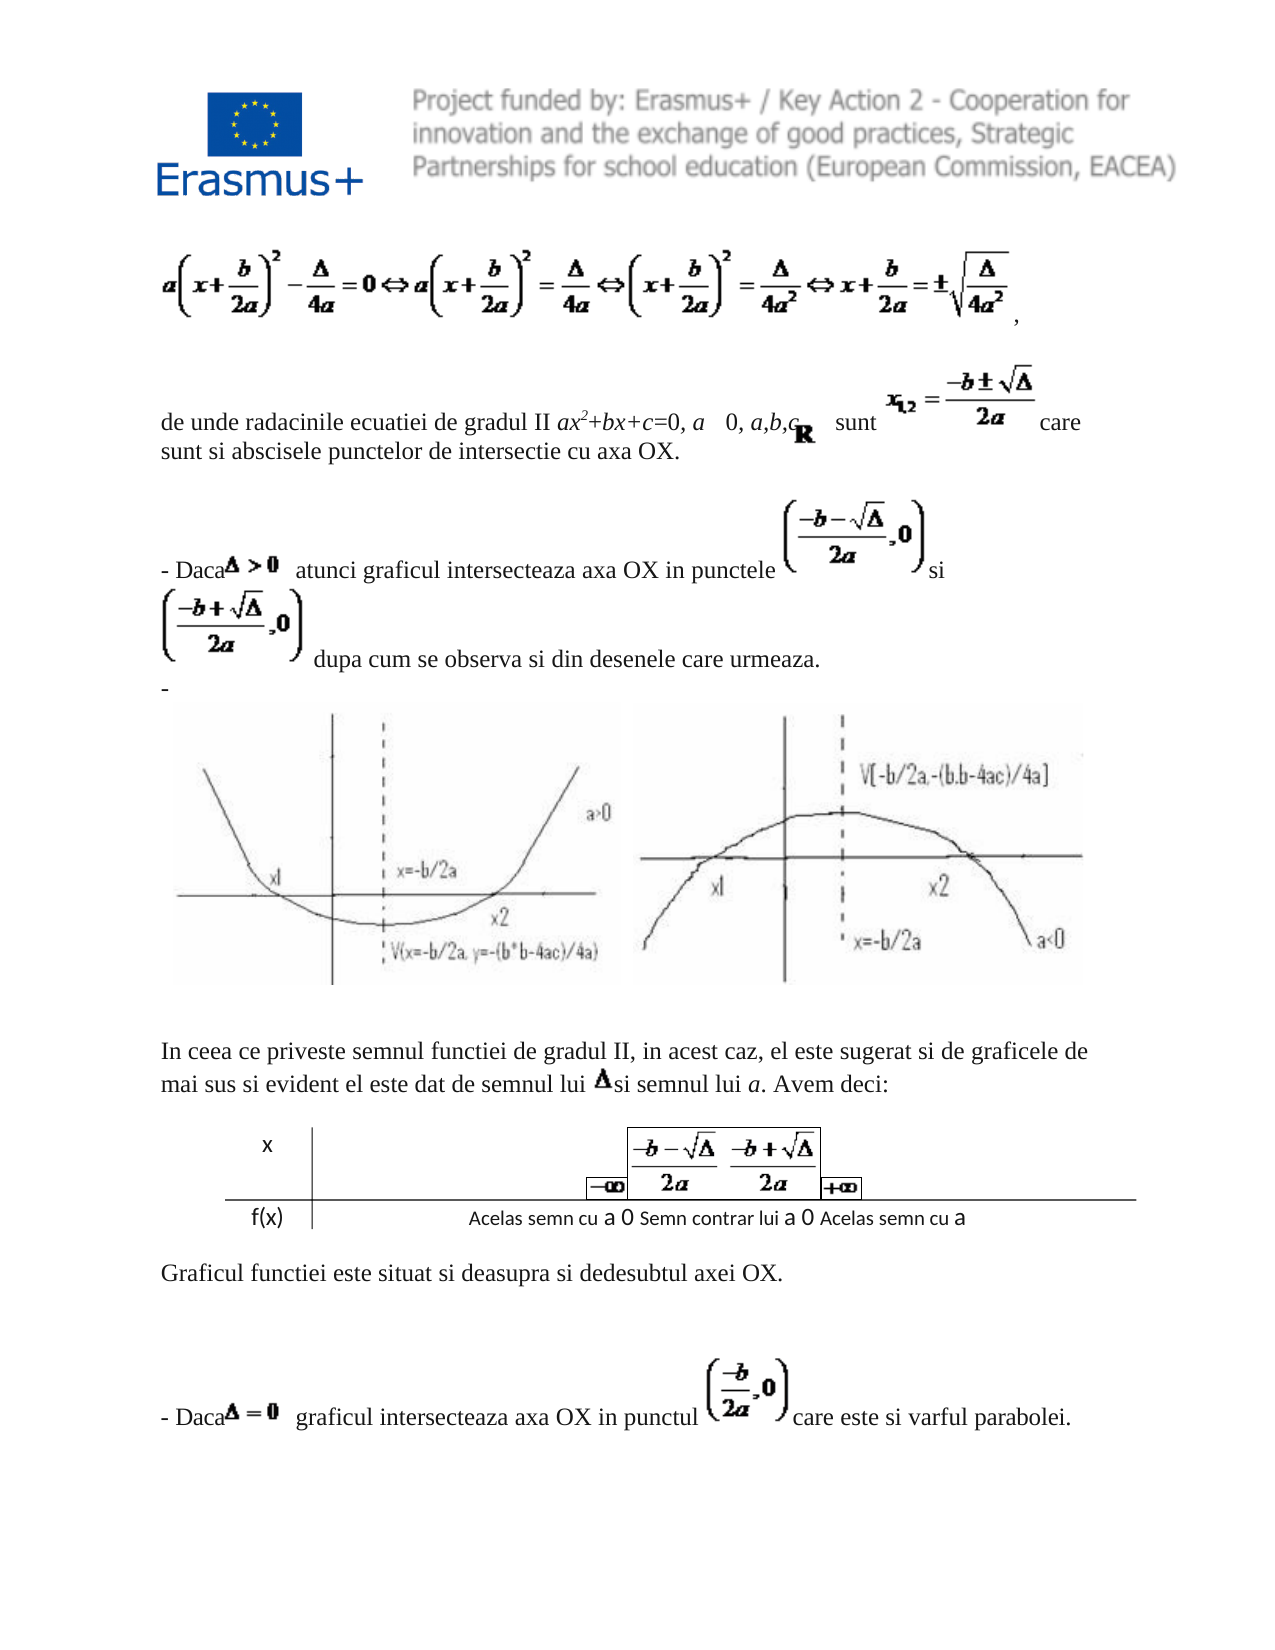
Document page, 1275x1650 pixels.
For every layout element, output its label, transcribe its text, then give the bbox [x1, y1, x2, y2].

text In ceea ce priveste semnul functiei de gradul II, in acest caz, el este sugerat si de graficele de mai sus si evident el este dat de semnul lui si semnul lui a. Avem deci: [161, 1036, 1125, 1098]
picture [403, 76, 1182, 186]
list Daca atunci graficul intersecteaza axa OX in punctele si dupa cum se observa si din desenele care urmeaza. [161, 494, 1077, 673]
picture [592, 1064, 614, 1093]
list Daca graficul intersecteaza axa OX in punctul care este si varful parabolei. [160, 1354, 1125, 1431]
picture [172, 702, 621, 985]
text Graficul functiei este situat si deasupra si dedesubtul axei OX. [161, 1258, 1125, 1287]
picture [160, 244, 1014, 322]
picture [883, 359, 1040, 431]
picture [781, 494, 929, 579]
picture [150, 75, 365, 198]
picture [587, 1178, 627, 1199]
picture [628, 1128, 820, 1199]
picture [160, 583, 307, 668]
picture [633, 703, 1084, 985]
picture [704, 1354, 793, 1426]
picture [822, 1178, 861, 1199]
text de unde radacinile ecuatiei de gradul II ax2+bx+c=0, a0, a,b,c sunt care sunt si abscisele punctelor de intersectie cu axa OX. [161, 359, 1108, 465]
